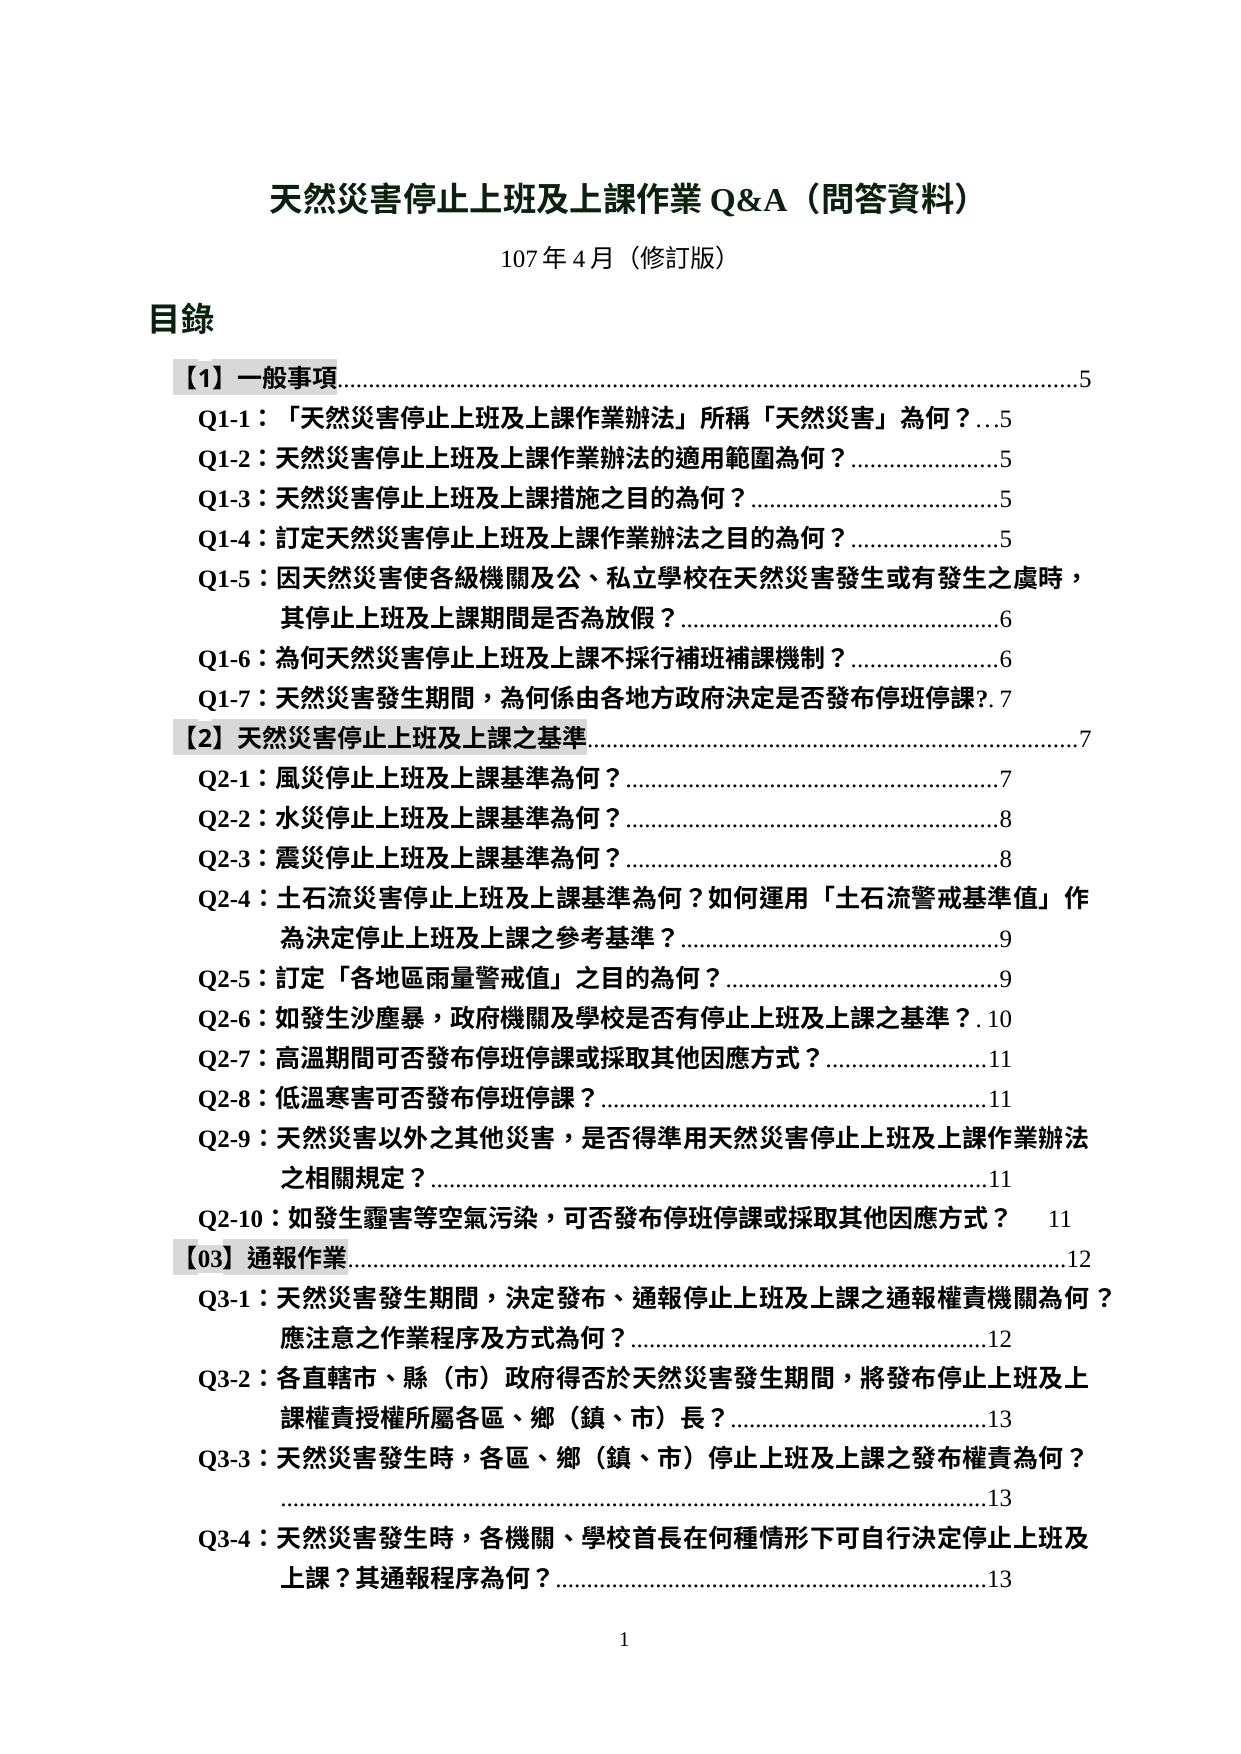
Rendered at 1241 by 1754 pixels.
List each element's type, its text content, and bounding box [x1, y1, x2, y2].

text 【1】一般事項 5 [173, 357, 1067, 397]
text Q1-6：為何天然災害停止上班及上課不採行補班補課機制？ 6 [198, 637, 1092, 677]
text Q1-1：「天然災害停止上班及上課作業辦法」所稱「天然災害」為何？ 5 [198, 397, 1092, 437]
text Q2-7：高溫期間可否發布停班停課或採取其他因應方式？ 11 [198, 1037, 1092, 1077]
text 目錄 [148, 277, 1092, 357]
text Q3-4：天然災害發生時，各機關、學校首長在何種情形下可自行決定停止上班及上課？其通報程序為何？ 13 [198, 1517, 1092, 1597]
text 【2】天然災害停止上班及上課之基準 7 [173, 717, 1067, 757]
text Q2-9：天然災害以外之其他災害，是否得準用天然災害停止上班及上課作業辦法之相關規定？ 11 [198, 1117, 1092, 1197]
text Q1-7：天然災害發生期間，為何係由各地方政府決定是否發布停班停課? 7 [198, 677, 1092, 717]
text Q2-10：如發生霾害等空氣污染，可否發布停班停課或採取其他因應方式？ 11 [198, 1197, 1092, 1237]
text 【03】通報作業 12 [173, 1237, 1067, 1277]
text 107年4月（修訂版） [148, 237, 1092, 277]
text 天然災害停止上班及上課作業Q&A（問答資料） [148, 157, 1092, 237]
text Q2-2：水災停止上班及上課基準為何？ 8 [198, 797, 1092, 837]
text Q3-2：各直轄市、縣（市）政府得否於天然災害發生期間，將發布停止上班及上課權責授權所屬各區、鄉（鎮、市）長？ 13 [198, 1357, 1092, 1437]
text Q2-1：風災停止上班及上課基準為何？ 7 [198, 757, 1092, 797]
text Q3-1：天然災害發生期間，決定發布、通報停止上班及上課之通報權責機關為何？應注意之作業程序及方式為何？ 12 [198, 1277, 1092, 1357]
text Q1-4：訂定天然災害停止上班及上課作業辦法之目的為何？ 5 [198, 517, 1092, 557]
text Q2-6：如發生沙塵暴，政府機關及學校是否有停止上班及上課之基準？ 10 [198, 997, 1092, 1037]
text Q1-2：天然災害停止上班及上課作業辦法的適用範圍為何？ 5 [198, 437, 1092, 477]
text Q2-8：低溫寒害可否發布停班停課？ 11 [198, 1077, 1092, 1117]
text Q3-3：天然災害發生時，各區、鄉（鎮、市）停止上班及上課之發布權責為何？ 13 [198, 1437, 1092, 1517]
text Q1-5：因天然災害使各級機關及公、私立學校在天然災害發生或有發生之虞時，其停止上班及上課期間是否為放假？ 6 [198, 557, 1092, 637]
text Q2-4：土石流災害停止上班及上課基準為何？如何運用「土石流警戒基準值」作為決定停止上班及上課之參考基準？ 9 [198, 877, 1092, 957]
text Q2-3：震災停止上班及上課基準為何？ 8 [198, 837, 1092, 877]
text Q2-5：訂定「各地區雨量警戒值」之目的為何？ 9 [198, 957, 1092, 997]
text Q1-3：天然災害停止上班及上課措施之目的為何？ 5 [198, 477, 1092, 517]
